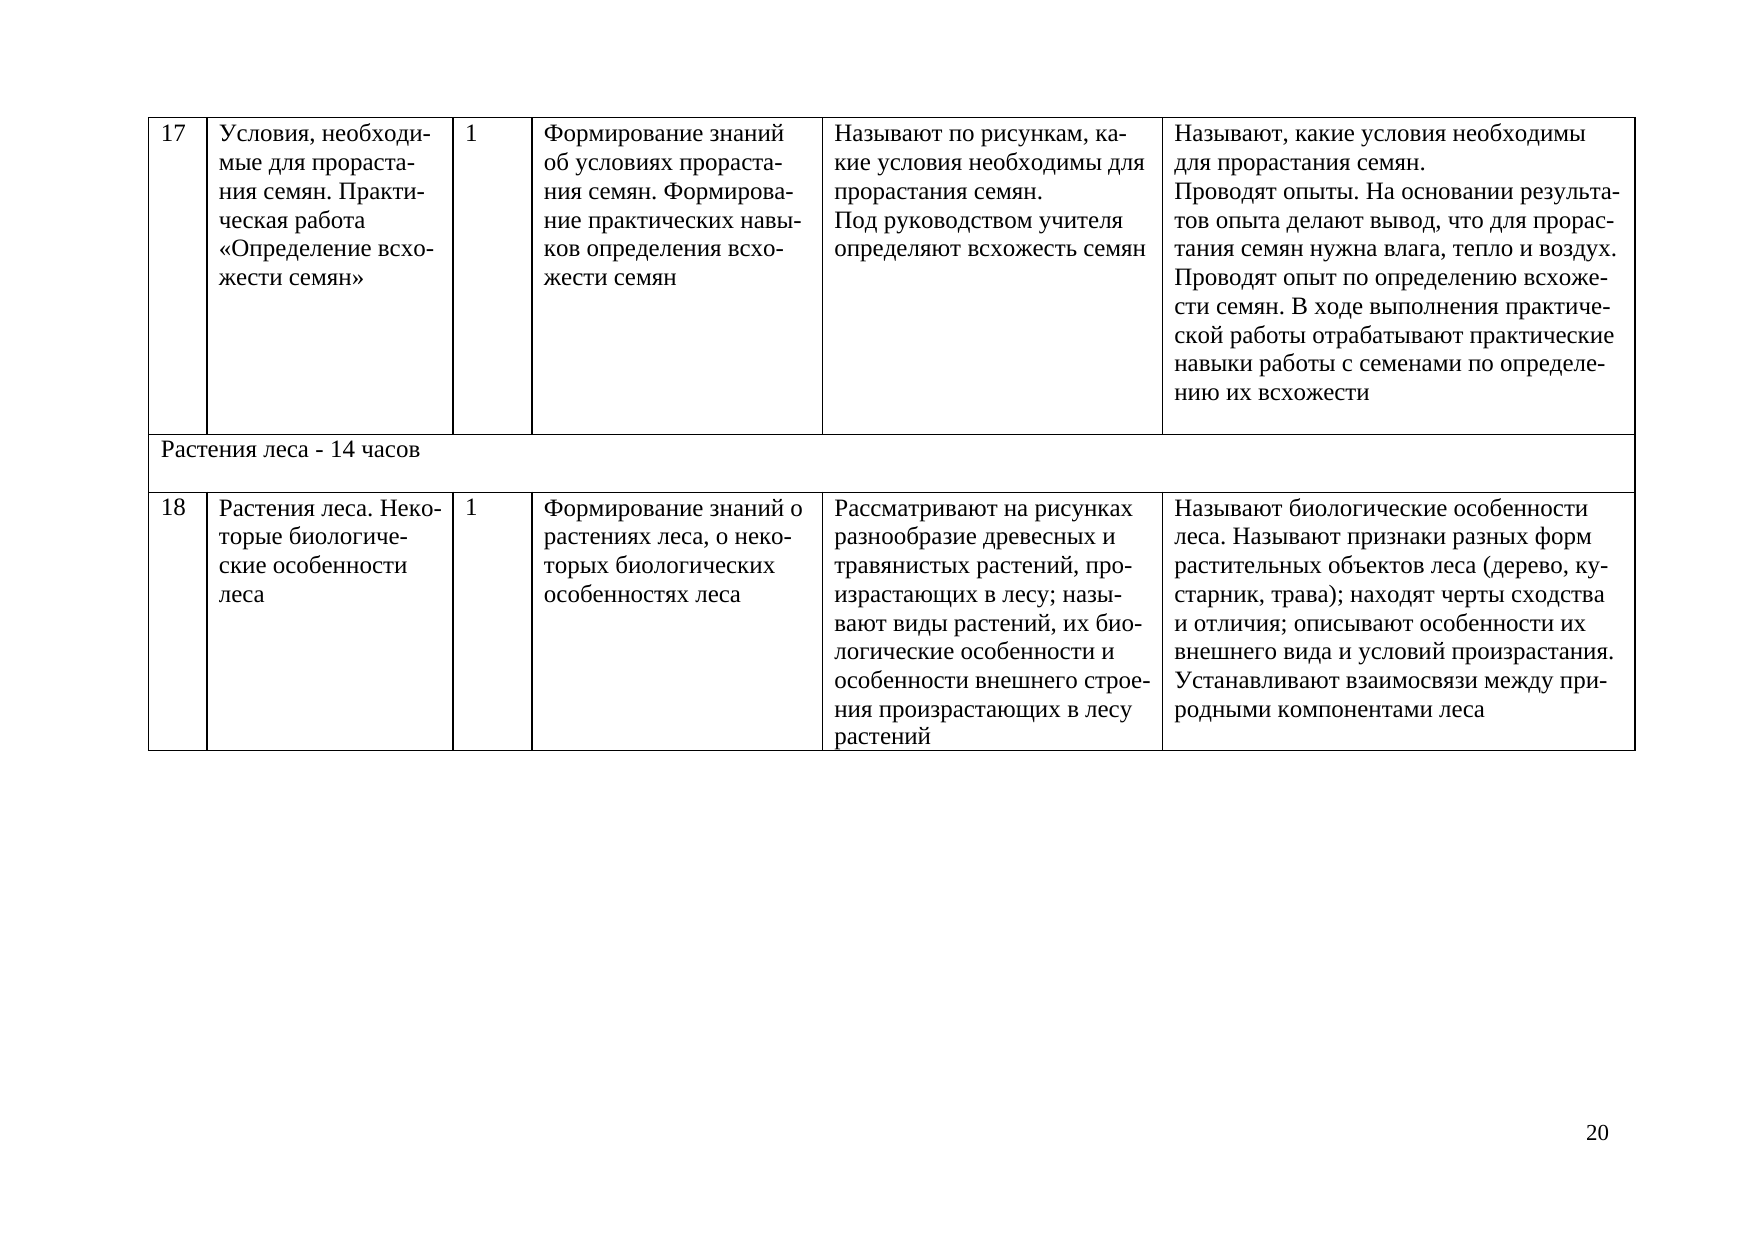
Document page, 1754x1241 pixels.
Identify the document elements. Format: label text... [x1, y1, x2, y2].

table_cell Называют биологические особенности леса. Называют признаки разных форм растительных объектов леса (дерево, ку- старник, трава); находят черты сходства и отличия; описывают особенности их внешнего вида и условий произрастания. Устанавливают взаимосвязи между при- родными компонентами леса [1163, 493, 1634, 750]
table_header Формирование знаний об условиях прораста- ния семян. Формирова- ние практических навы- ков определения всхо- жести семян [533, 118, 822, 434]
table_cell Рассматривают на рисунках разнообразие древесных и травянистых растений, про- израстающих в лесу; назы- вают виды растений, их био- логические особенности и особенности внешнего строе- ния произрастающих в лесу растений [823, 493, 1162, 750]
table_header Условия, необходи- мые для прораста- ния семян. Практи- ческая работа «Определение всхо- жести семян» [208, 118, 452, 434]
table_header Называют, какие условия необходимы для прорастания семян. Проводят опыты. На основании результа- тов опыта делают вывод, что для прорас- тания семян нужна влага, тепло и воздух. Проводят опыт по определению всхоже- сти семян. В ходе выполнения практиче- ской работы отрабатывают практические навыки работы с семенами по определе- нию их всхожести [1163, 118, 1634, 434]
table_cell Формирование знаний о растениях леса, о неко- торых биологических особенностях леса [533, 493, 822, 750]
table_cell Растения леса. Неко- торые биологиче- ские особенности леса [208, 493, 452, 750]
table_cell 1 [454, 493, 531, 750]
table_header 1 [454, 118, 531, 434]
table_cell Растения леса - 14 часов [149, 435, 1634, 492]
table_header Называют по рисункам, ка- кие условия необходимы для прорастания семян. Под руководством учителя определяют всхожесть семян [823, 118, 1162, 434]
table_header 17 [149, 118, 206, 434]
table_cell 18 [149, 493, 206, 750]
